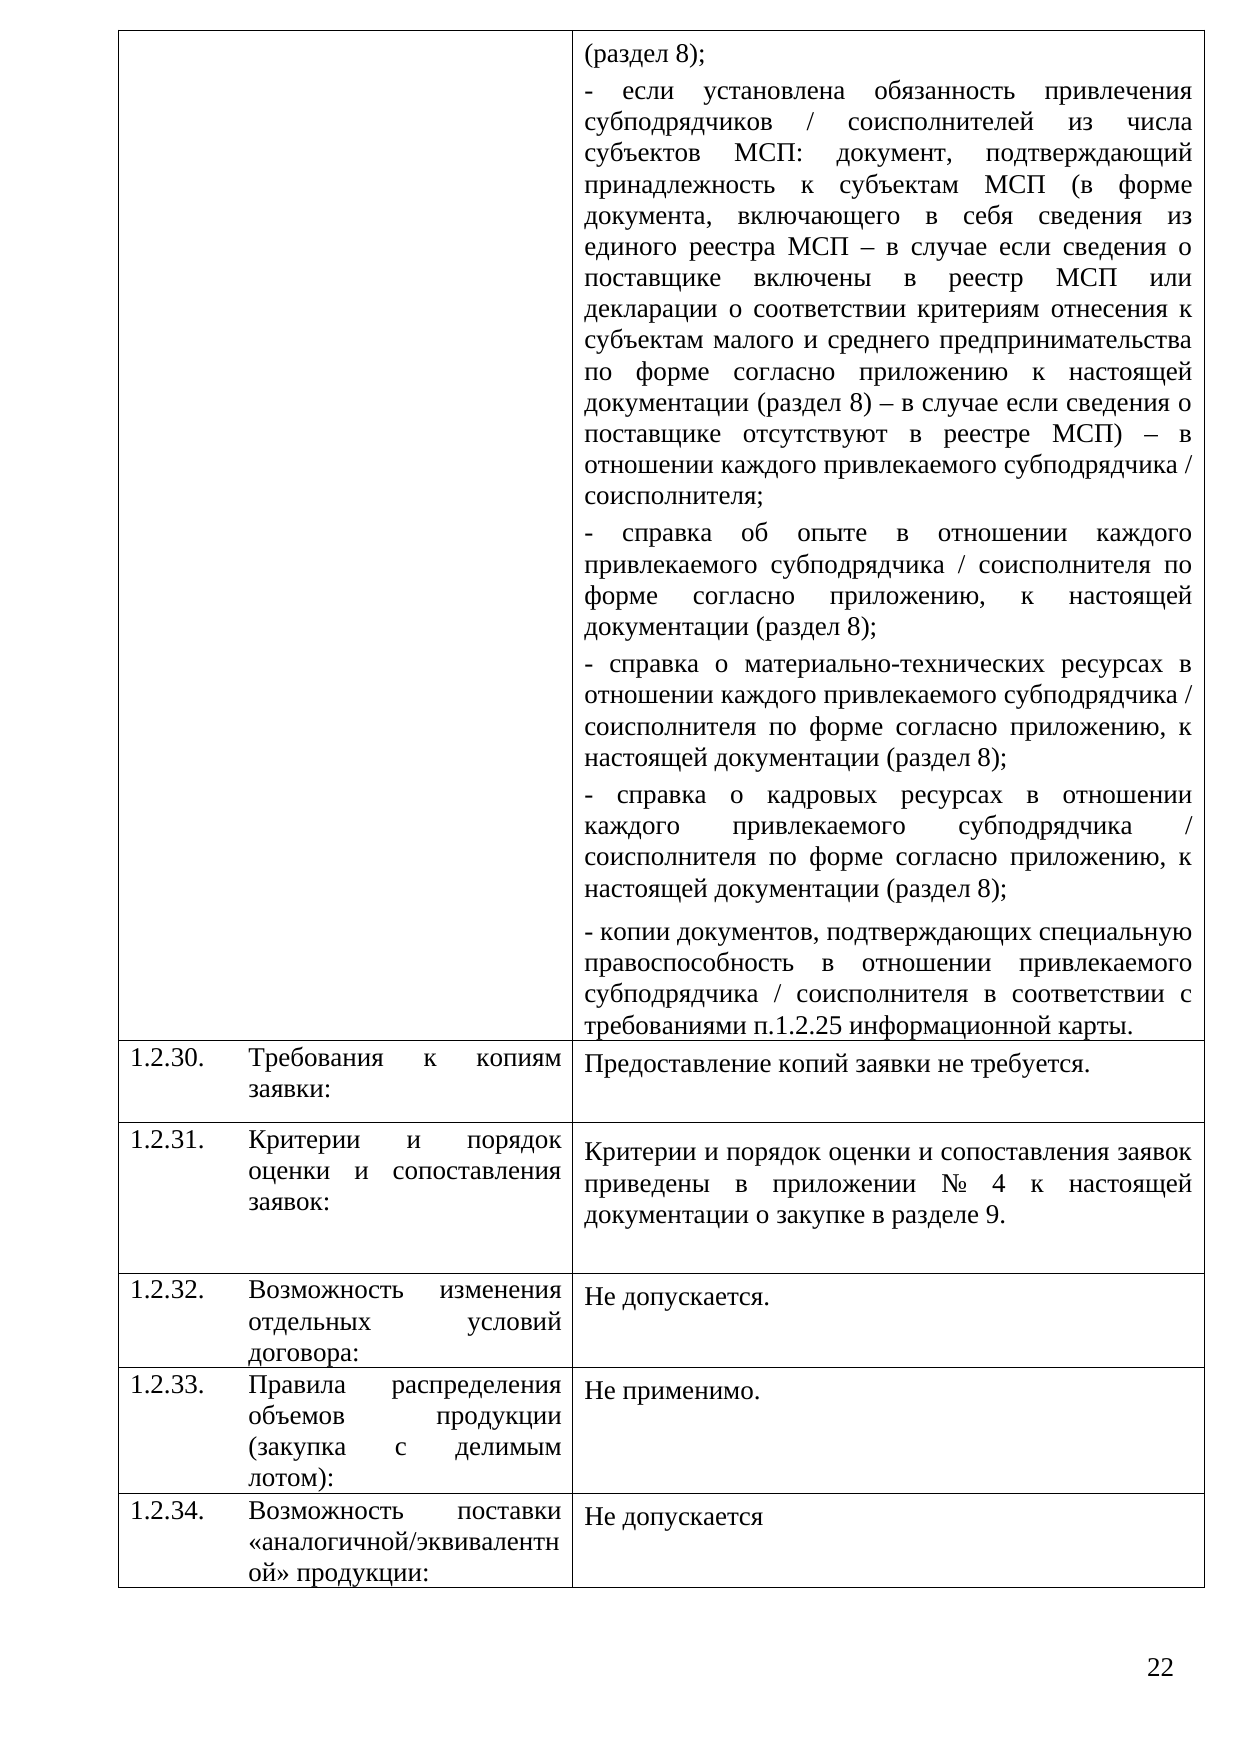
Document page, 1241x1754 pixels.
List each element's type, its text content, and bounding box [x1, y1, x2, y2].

table_cell Не применимо. [573, 1368, 1204, 1493]
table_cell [573, 31, 1204, 1040]
table_cell Предоставление копий заявки не требуется. [573, 1041, 1204, 1122]
table_cell Требования к копиям заявки: [119, 1041, 572, 1122]
table_cell Не допускается. [573, 1274, 1204, 1367]
table_cell Критерии и порядок оценки и сопоставления заявок приведены в приложении № 4 к настоящей документации о закупке в разделе 9. [573, 1123, 1204, 1273]
table_cell Правила распределения объемов продукции (закупка с делимым лотом): [119, 1368, 572, 1493]
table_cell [119, 31, 572, 1040]
table_cell Не допускается [573, 1494, 1204, 1587]
table_cell Возможность изменения отдельных условий договора: [119, 1274, 572, 1367]
table_cell Критерии и порядок оценки и сопоставления заявок: [119, 1123, 572, 1273]
table_cell Возможность поставки «аналогичной/эквивалентной» продукции: [119, 1494, 572, 1587]
